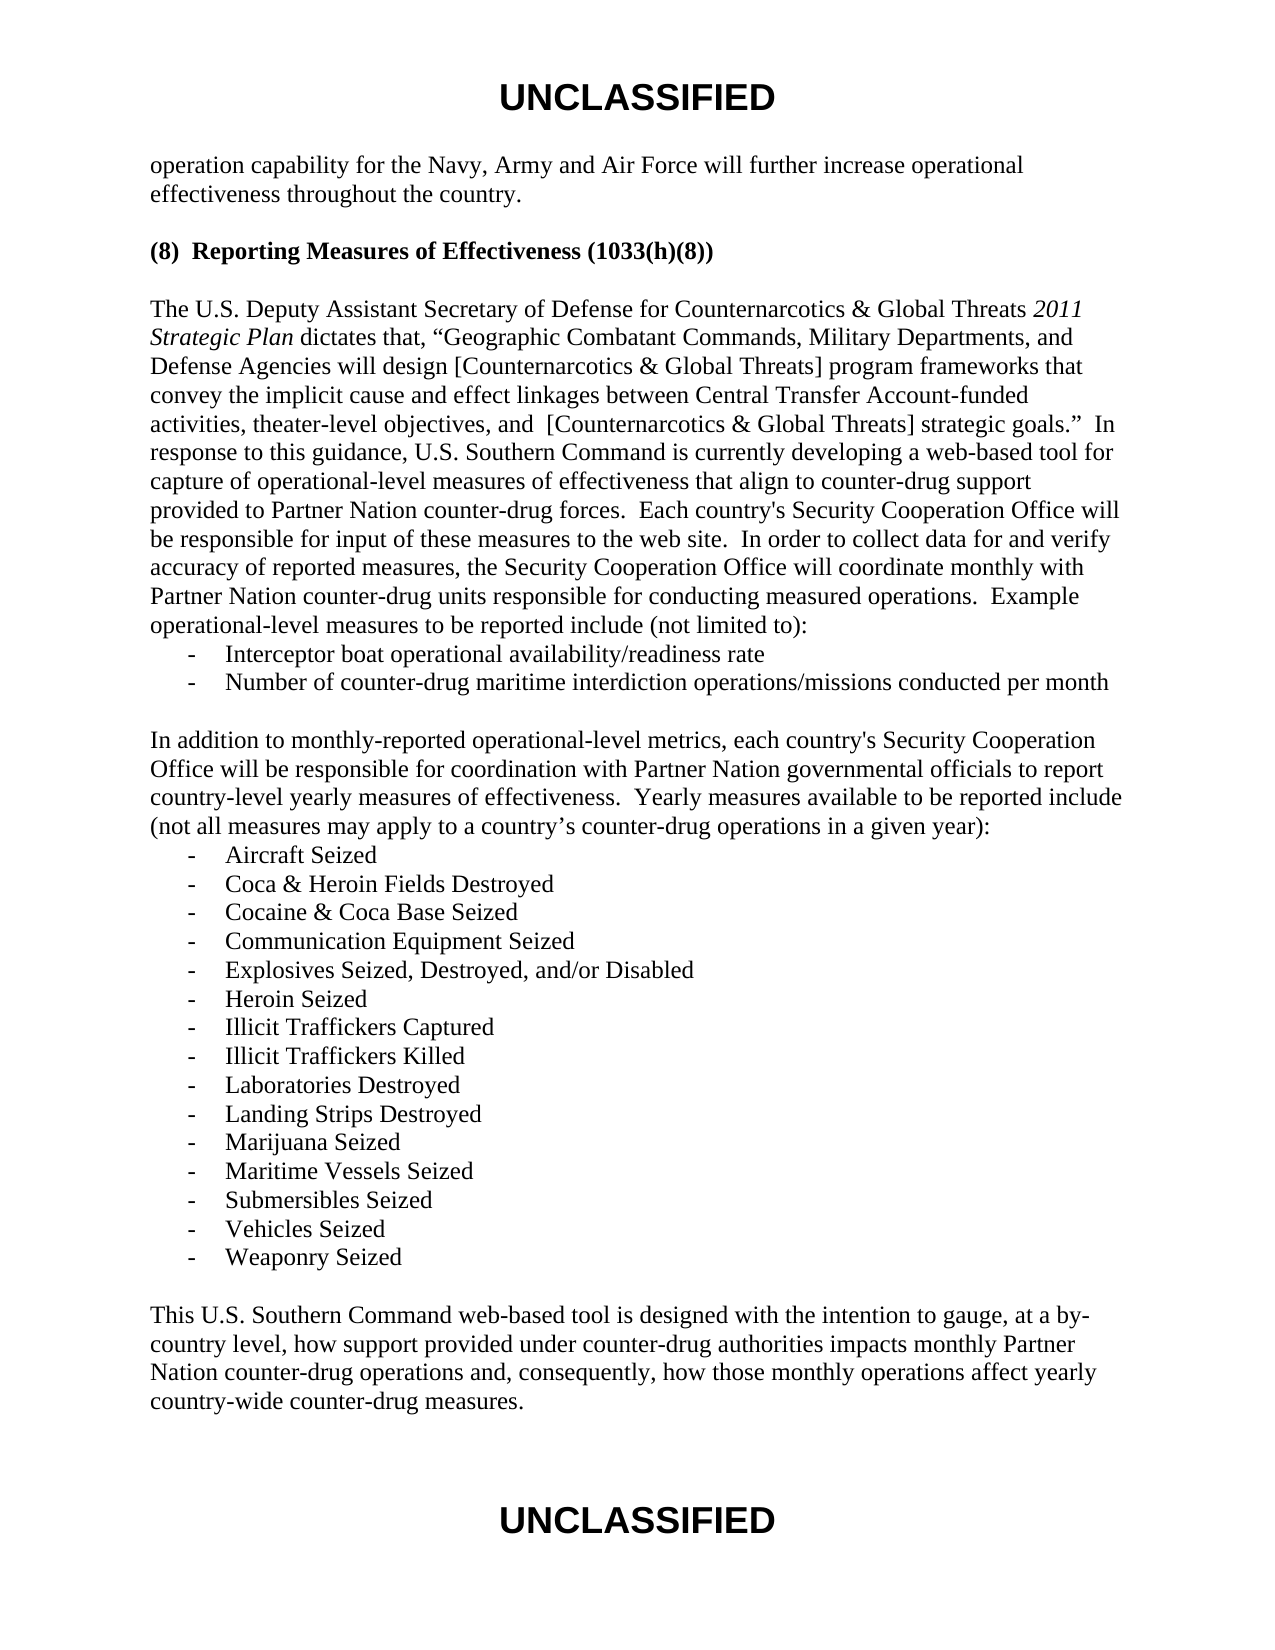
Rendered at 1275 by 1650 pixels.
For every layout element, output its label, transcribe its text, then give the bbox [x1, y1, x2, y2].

list Submersibles Seized [187, 1185, 1125, 1214]
text Office will be responsible for coordination with Partner Nation governmental officials to report [150, 754, 1125, 782]
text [150, 150, 1125, 207]
list Communication Equipment Seized [187, 926, 1125, 955]
list Heroin Seized [187, 984, 1125, 1012]
list Illicit Traffickers Killed [187, 1041, 1125, 1070]
list Weaponry Seized [187, 1242, 1125, 1271]
list Vehicles Seized [187, 1214, 1125, 1242]
list Illicit Traffickers Captured [187, 1012, 1125, 1041]
text (8) Reporting Measures of Effectiveness (1033(h)(8)) [150, 236, 1125, 265]
list Interceptor boat operational availability/readiness rate [187, 639, 1125, 667]
text In addition to monthly-reported operational-level metrics, each country's Security Cooperation [150, 725, 1125, 754]
text country-level yearly measures of effectiveness. Yearly measures available to be reported include (not all measures may apply to a country’s counter-drug operations in a given year): [150, 782, 1125, 840]
list Maritime Vessels Seized [187, 1156, 1125, 1185]
list Cocaine & Coca Base Seized [187, 897, 1125, 926]
list Laboratories Destroyed [187, 1070, 1125, 1099]
list Coca & Heroin Fields Destroyed [187, 869, 1125, 897]
list Explosives Seized, Destroyed, and/or Disabled [187, 955, 1125, 984]
text The U.S. Deputy Assistant Secretary of Defense for Counternarcotics & Global Threats 2011 Strategic Plan dictates that, “Geographic Combatant Commands, Military Departments, and Defense Agencies will design [Counternarcotics & Global Threats] program frameworks that convey the implicit cause and effect linkages between Central Transfer Account-funded activities, theater-level objectives, and [Counternarcotics & Global Threats] strategic goals.” In response to this guidance, U.S. Southern Command is currently developing a web-based tool for capture of operational-level measures of effectiveness that align to counter-drug support provided to Partner Nation counter-drug forces. Each country's Security Cooperation Office will be responsible for input of these measures to the web site. In order to collect data for and verify accuracy of reported measures, the Security Cooperation Office will coordinate monthly with Partner Nation counter-drug units responsible for conducting measured operations. Example operational-level measures to be reported include (not limited to): [150, 294, 1125, 639]
list Number of counter-drug maritime interdiction operations/missions conducted per month [187, 667, 1125, 696]
list Landing Strips Destroyed [187, 1099, 1125, 1127]
text This U.S. Southern Command web-based tool is designed with the intention to gauge, at a by-country level, how support provided under counter-drug authorities impacts monthly Partner Nation counter-drug operations and, consequently, how those monthly operations affect yearly country-wide counter-drug measures. [150, 1300, 1125, 1415]
list Aircraft Seized [187, 840, 1125, 869]
list Marijuana Seized [187, 1127, 1125, 1156]
